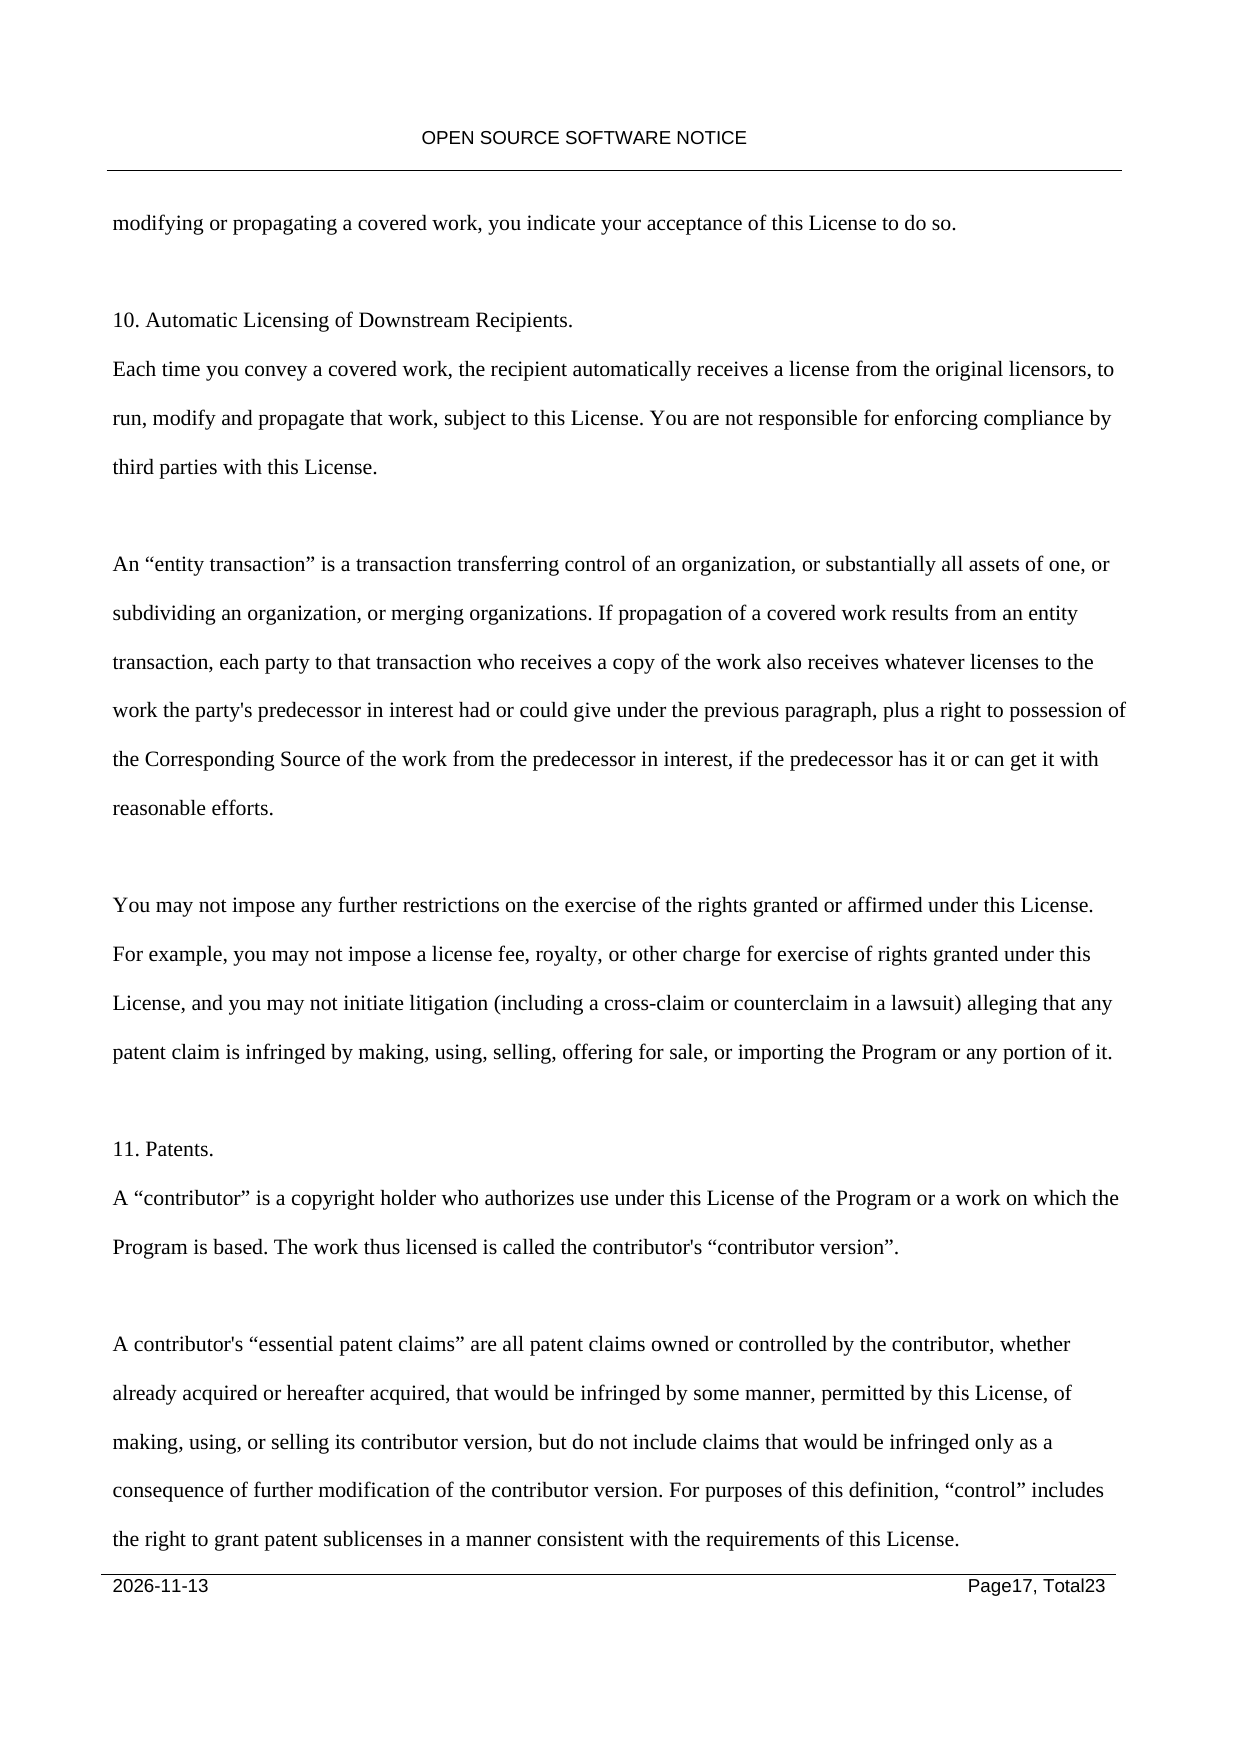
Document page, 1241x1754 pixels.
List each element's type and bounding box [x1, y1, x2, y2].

text [112, 206, 1128, 1555]
